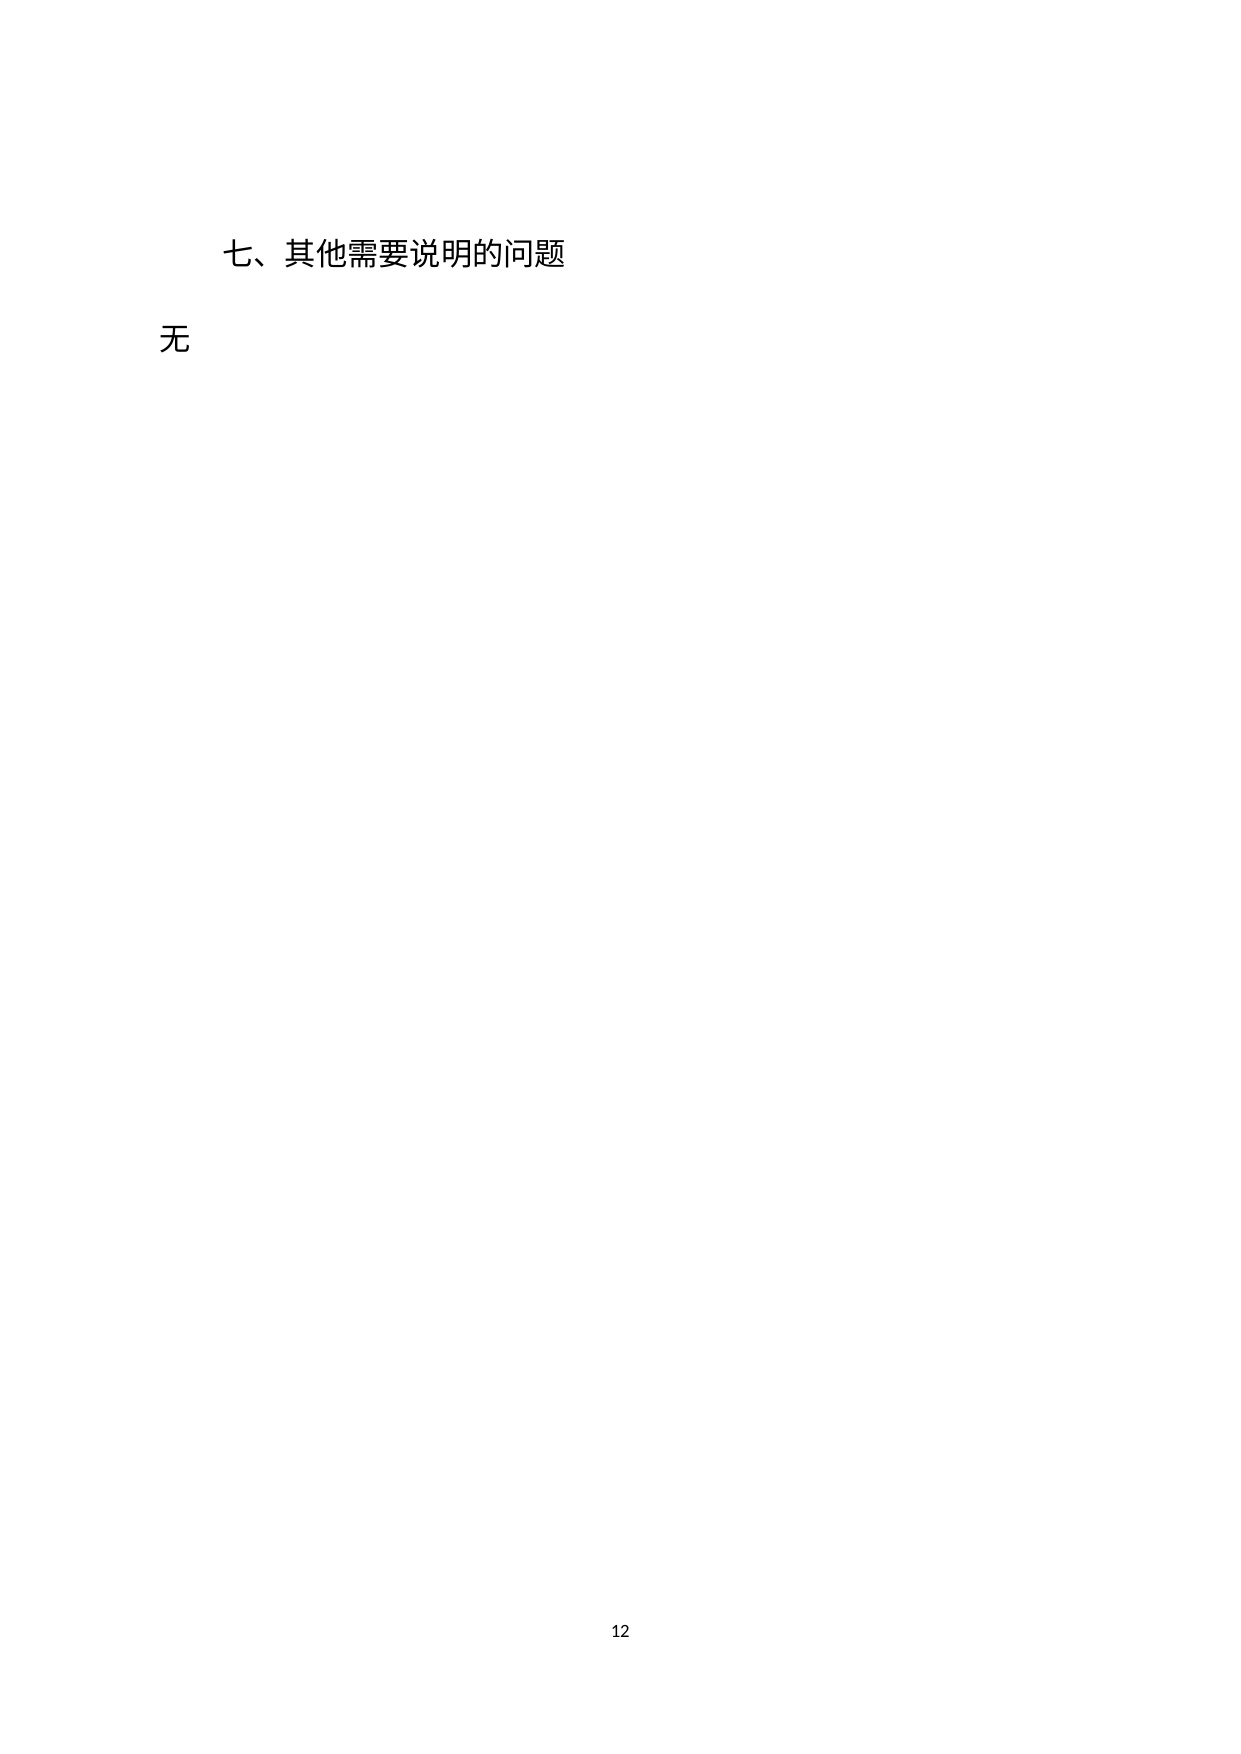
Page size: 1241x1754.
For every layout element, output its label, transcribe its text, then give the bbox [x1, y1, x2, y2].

text 无 [159, 294, 1081, 379]
text 七、其他需要说明的问题 [159, 209, 1081, 294]
